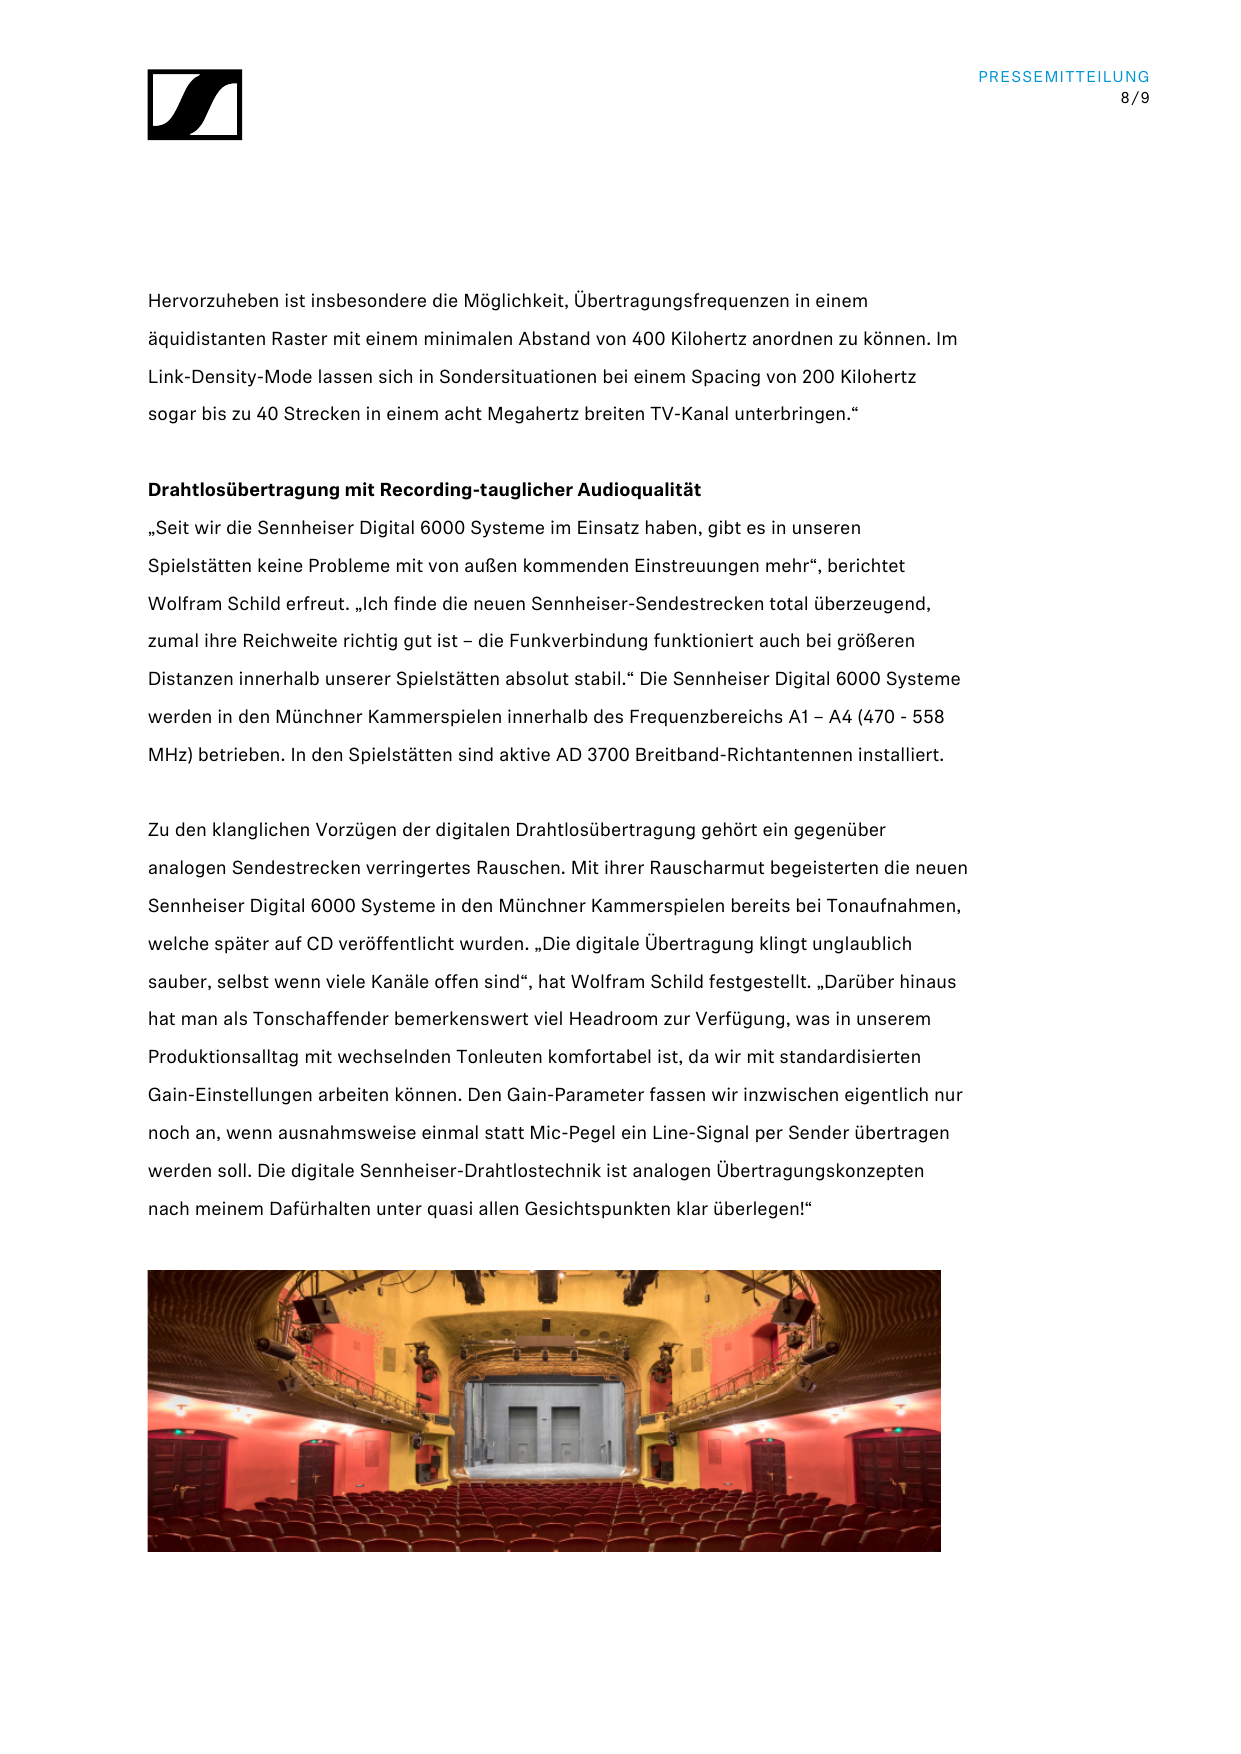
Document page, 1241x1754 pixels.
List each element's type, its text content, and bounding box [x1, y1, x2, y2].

text „Seit wir die Sennheiser Digital 6000 Systeme im Einsatz haben, gibt es in unseren Spielstätten keine Probleme mit von außen kommenden Einstreuungen mehr“, berichtet Wolfram Schild erfreut. „Ich finde die neuen Sennheiser-Sendestrecken total überzeugend, zumal ihre Reichweite richtig gut ist – die Funkverbindung funktioniert auch bei größeren Distanzen innerhalb unserer Spielstätten absolut stabil.“ Die Sennheiser Digital 6000 Systeme werden in den Münchner Kammerspielen innerhalb des Frequenzbereichs A1 – A4 (470 - 558 MHz) betrieben. In den Spielstätten sind aktive AD 3700 Breitband-Richtantennen installiert. [148, 514, 968, 766]
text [148, 287, 968, 426]
text Zu den klanglichen Vorzügen der digitalen Drahtlosübertragung gehört ein gegenüber analogen Sendestrecken verringertes Rauschen. Mit ihrer Rauscharmut begeisterten die neuen Sennheiser Digital 6000 Systeme in den Münchner Kammerspielen bereits bei Tonaufnahmen, welche später auf CD veröffentlicht wurden. „Die digitale Übertragung klingt unglaublich sauber, selbst wenn viele Kanäle offen sind“, hat Wolfram Schild festgestellt. „Darüber hinaus hat man als Tonschaffender bemerkenswert viel Headroom zur Verfügung, was in unserem Produktionsalltag mit wechselnden Tonleuten komfortabel ist, da wir mit standardisierten Gain-Einstellungen arbeiten können. Den Gain-Parameter fassen wir inzwischen eigentlich nur noch an, wenn ausnahmsweise einmal statt Mic-Pegel ein Line-Signal per Sender übertragen werden soll. Die digitale Sennheiser-Drahtlostechnik ist analogen Übertragungskonzepten nach meinem Dafürhalten unter quasi allen Gesichtspunkten klar überlegen!“ [148, 816, 968, 1219]
picture [147, 1270, 941, 1552]
text Drahtlosübertragung mit Recording-tauglicher Audioqualität [148, 476, 968, 501]
